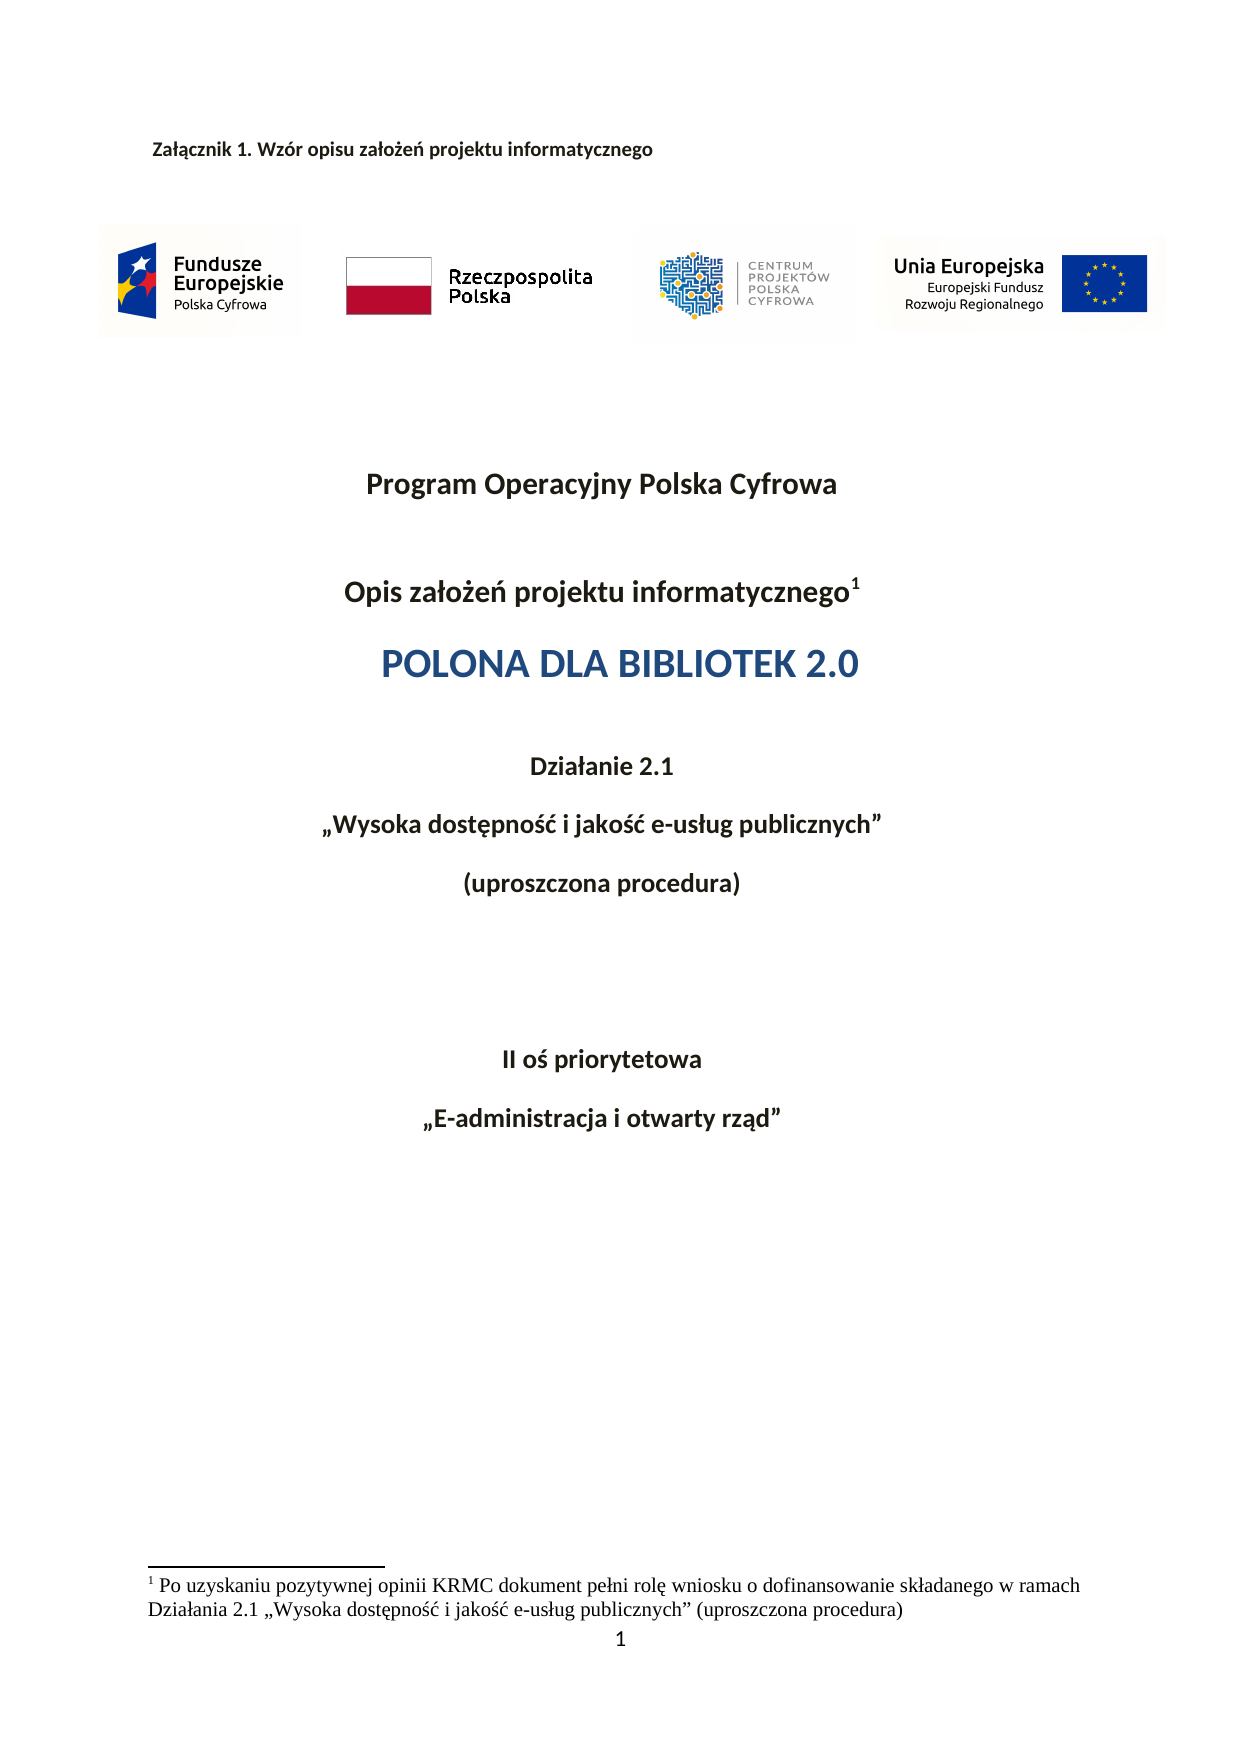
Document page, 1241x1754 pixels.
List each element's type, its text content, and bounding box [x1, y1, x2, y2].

picture [327, 238, 610, 333]
text „E-administracja i otwarty rząd” [148, 1101, 1056, 1134]
picture [876, 236, 1166, 331]
picture [99, 223, 302, 338]
picture [633, 225, 856, 346]
text POLONA DLA BIBLIOTEK 2.0 [148, 637, 1093, 687]
text „Wysoka dostępność i jakość e-usług publicznych” [148, 808, 1056, 841]
text Opis założeń projektu informatycznego [148, 572, 1056, 610]
text Działanie 2.1 [148, 749, 1056, 782]
subtitle Program Operacyjny Polska Cyfrowa [148, 464, 1056, 502]
text (uproszczona procedura) [148, 866, 1056, 899]
text II oś priorytetowa [148, 1043, 1056, 1076]
